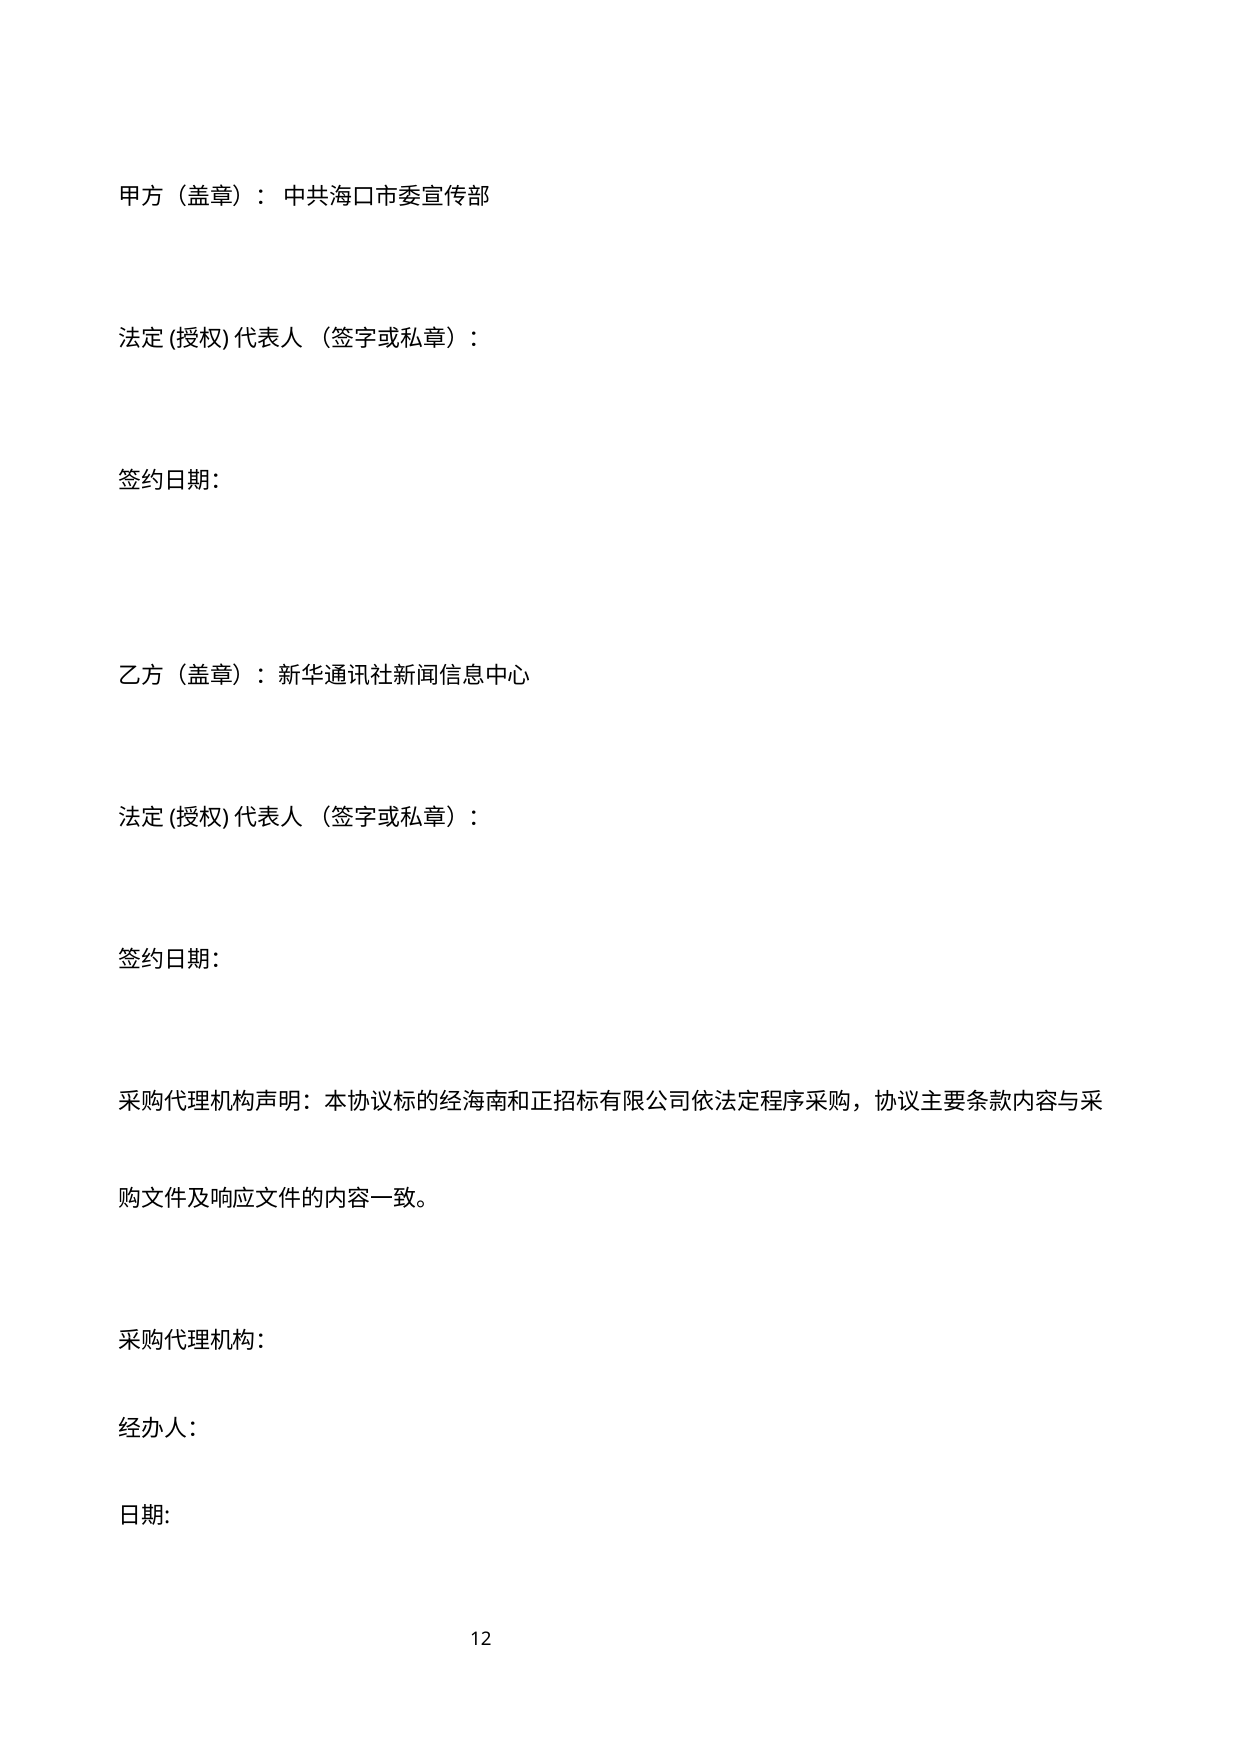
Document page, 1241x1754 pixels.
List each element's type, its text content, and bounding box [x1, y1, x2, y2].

text 经办人： [118, 1394, 1122, 1459]
text 法定 (授权) 代表人 （签字或私章）： [118, 304, 1122, 369]
text 采购代理机构声明：本协议标的经海南和正招标有限公司依法定程序采购，协议主要条款内容与采购文件及响应文件的内容一致。 [118, 1067, 1122, 1229]
text 日期: [118, 1481, 1122, 1546]
text 签约日期： [118, 925, 1122, 990]
text 乙方（盖章）：新华通讯社新闻信息中心 [118, 642, 1122, 707]
text 法定 (授权) 代表人 （签字或私章）： [118, 783, 1122, 848]
text 采购代理机构： [118, 1306, 1122, 1371]
text 甲方（盖章）： 中共海口市委宣传部 [118, 162, 1122, 227]
text 签约日期： [118, 446, 1122, 511]
